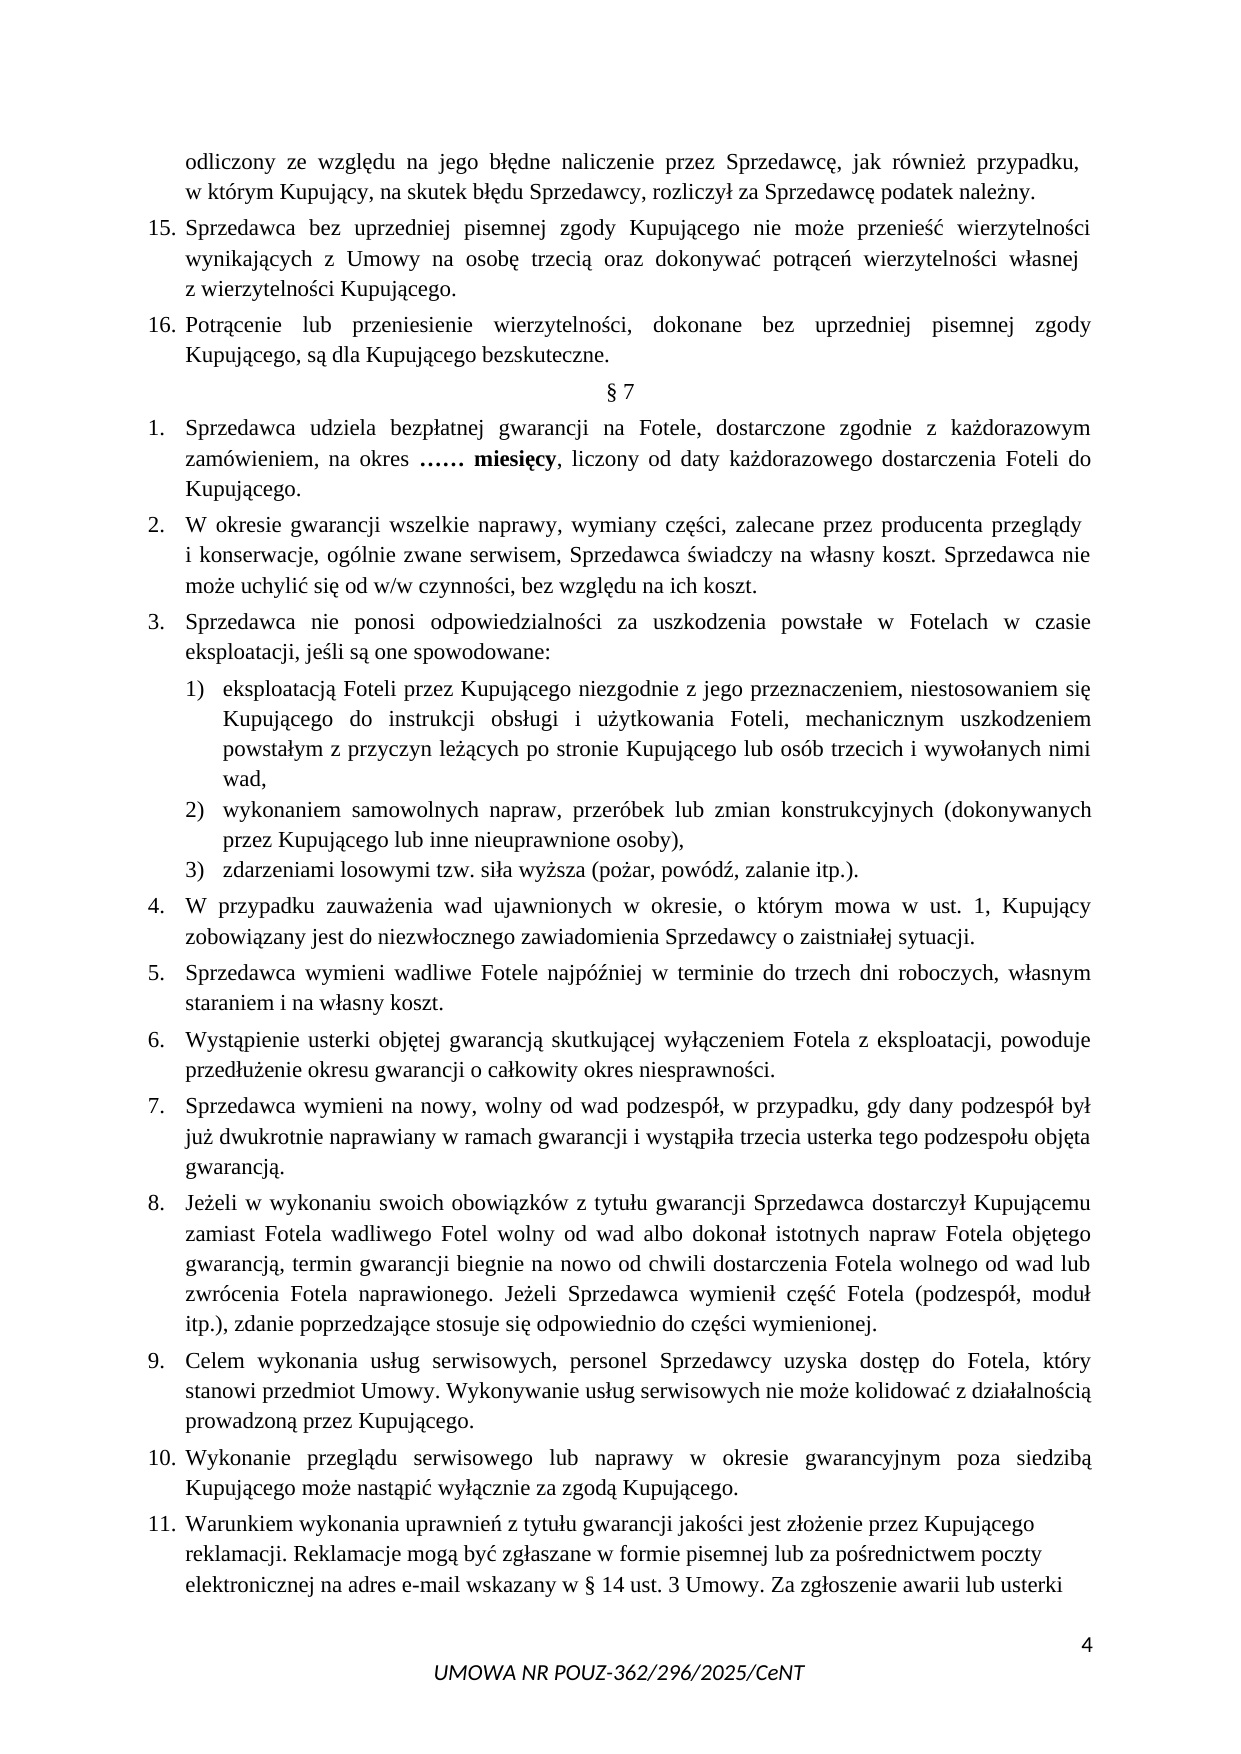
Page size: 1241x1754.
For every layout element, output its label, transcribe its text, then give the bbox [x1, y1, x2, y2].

list Potrącenie lub przeniesienie wierzytelności, dokonane bez uprzedniej pisemnej zgody Kupującego, są dla Kupującego bezskuteczne. [148, 311, 1092, 368]
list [148, 148, 1092, 204]
list Sprzedawca wymieni wadliwe Fotele najpóźniej w terminie do trzech dni roboczych, własnym staraniem i na własny koszt. [148, 959, 1092, 1016]
list Sprzedawca udziela bezpłatnej gwarancji na Fotele, dostarczone zgodnie z każdorazowym zamówieniem, na okres …… miesięcy, liczony od daty każdorazowego dostarczenia Foteli do Kupującego. [148, 414, 1092, 501]
list zdarzeniami losowymi tzw. siła wyższa (pożar, powódź, zalanie itp.). [185, 856, 1092, 882]
text § 7 [148, 378, 1092, 404]
list eksploatacją Foteli przez Kupującego niezgodnie z jego przeznaczeniem, niestosowaniem się Kupującego do instrukcji obsługi i użytkowania Foteli, mechanicznym uszkodzeniem powstałym z przyczyn leżących po stronie Kupującego lub osób trzecich i wywołanych nimi wad, [185, 675, 1092, 792]
list Wystąpienie usterki objętej gwarancją skutkującej wyłączeniem Fotela z eksploatacji, powoduje przedłużenie okresu gwarancji o całkowity okres niesprawności. [148, 1026, 1092, 1082]
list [148, 1510, 1092, 1597]
list Celem wykonania usług serwisowych, personel Sprzedawcy uzyska dostęp do Fotela, który stanowi przedmiot Umowy. Wykonywanie usług serwisowych nie może kolidować z działalnością prowadzoną przez Kupującego. [148, 1347, 1092, 1433]
list Sprzedawca bez uprzedniej pisemnej zgody Kupującego nie może przenieść wierzytelności wynikających z Umowy na osobę trzecią oraz dokonywać potrąceń wierzytelności własnej z wierzytelności Kupującego. [148, 214, 1092, 301]
list W okresie gwarancji wszelkie naprawy, wymiany części, zalecane przez producenta przeglądy i konserwacje, ogólnie zwane serwisem, Sprzedawca świadczy na własny koszt. Sprzedawca nie może uchylić się od w/w czynności, bez względu na ich koszt. [148, 511, 1092, 598]
list Jeżeli w wykonaniu swoich obowiązków z tytułu gwarancji Sprzedawca dostarczył Kupującemu zamiast Fotela wadliwego Fotel wolny od wad albo dokonał istotnych napraw Fotela objętego gwarancją, termin gwarancji biegnie na nowo od chwili dostarczenia Fotela wolnego od wad lub zwrócenia Fotela naprawionego. Jeżeli Sprzedawca wymienił część Fotela (podzespół, moduł itp.), zdanie poprzedzające stosuje się odpowiednio do części wymienionej. [148, 1189, 1092, 1337]
list wykonaniem samowolnych napraw, przeróbek lub zmian konstrukcyjnych (dokonywanych przez Kupującego lub inne nieuprawnione osoby), [185, 796, 1092, 852]
list Sprzedawca wymieni na nowy, wolny od wad podzespół, w przypadku, gdy dany podzespół był już dwukrotnie naprawiany w ramach gwarancji i wystąpiła trzecia usterka tego podzespołu objęta gwarancją. [148, 1092, 1092, 1179]
list Wykonanie przeglądu serwisowego lub naprawy w okresie gwarancyjnym poza siedzibą Kupującego może nastąpić wyłącznie za zgodą Kupującego. [148, 1443, 1092, 1500]
list W przypadku zauważenia wad ujawnionych w okresie, o którym mowa w ust. 1, Kupujący zobowiązany jest do niezwłocznego zawiadomienia Sprzedawcy o zaistniałej sytuacji. [148, 892, 1092, 949]
list Sprzedawca nie ponosi odpowiedzialności za uszkodzenia powstałe w Fotelach w czasie eksploatacji, jeśli są one spowodowane: [148, 608, 1092, 665]
